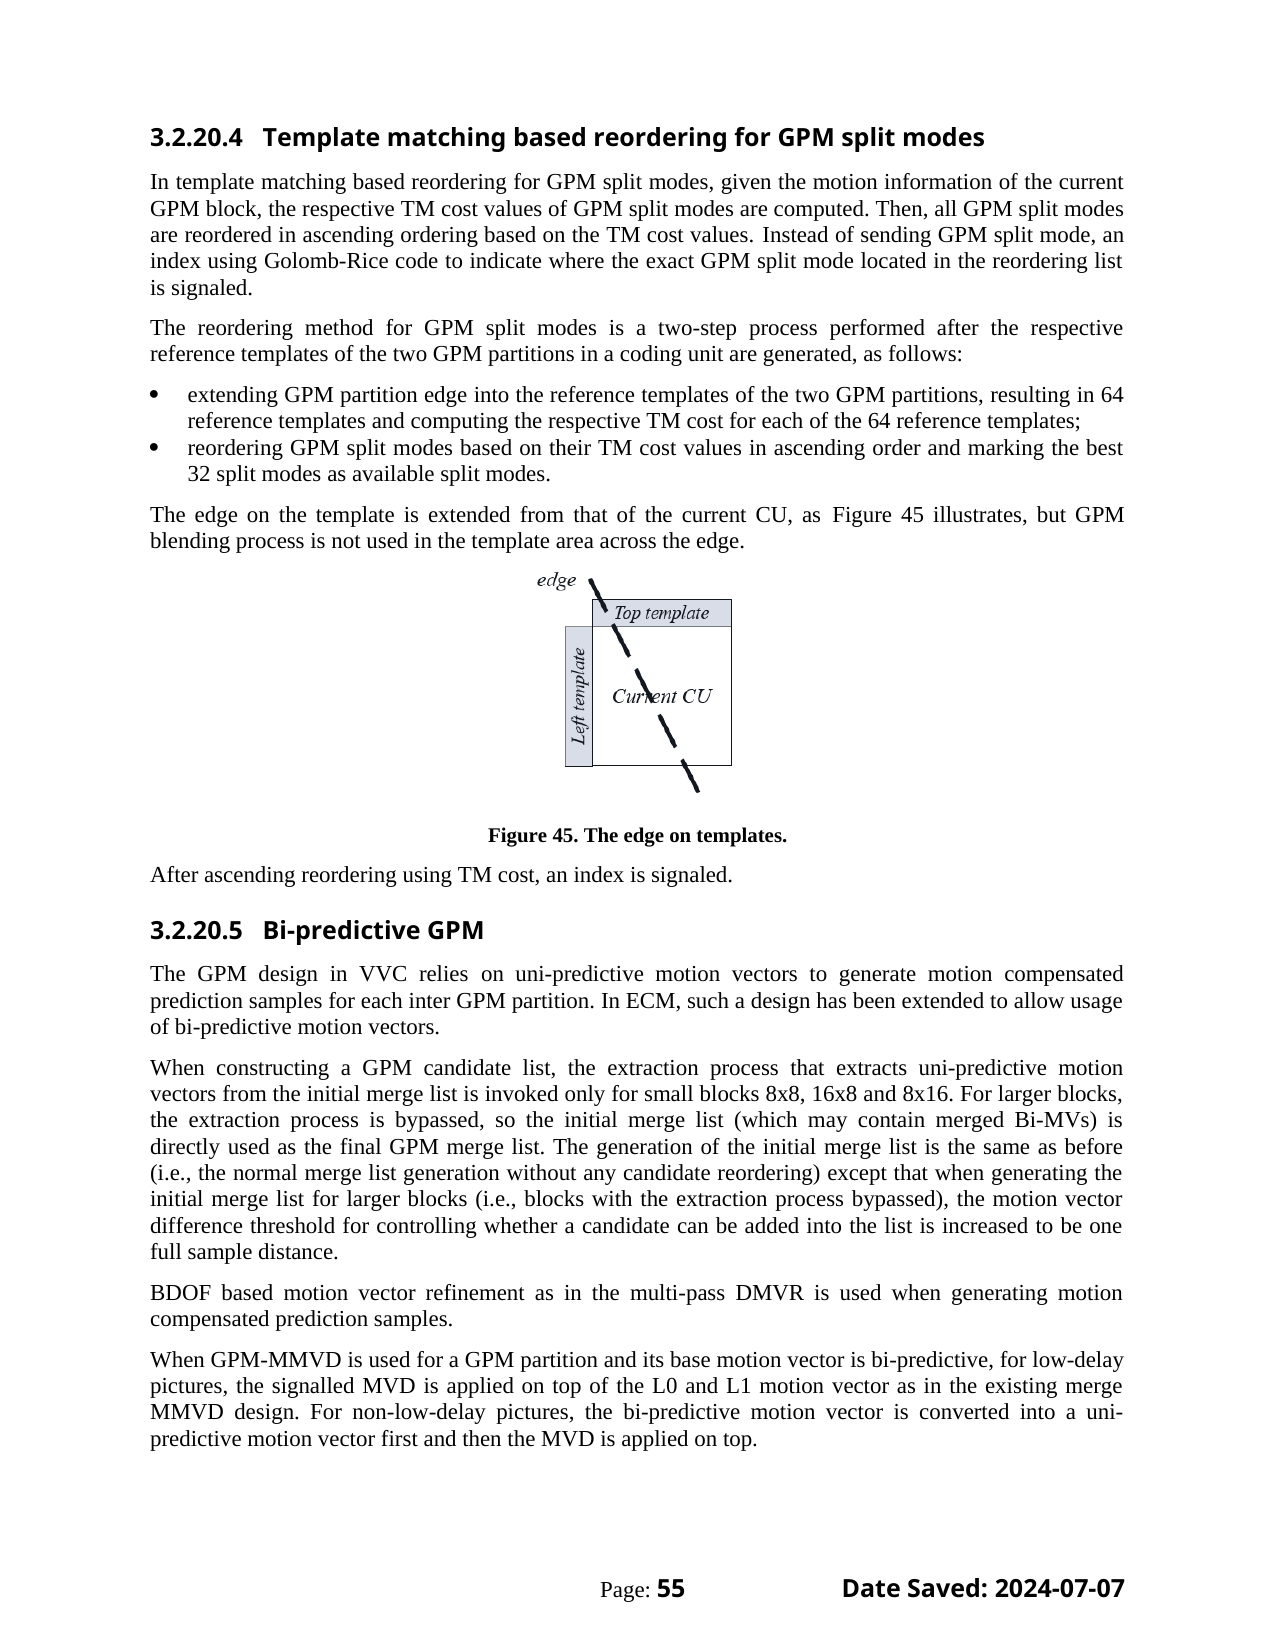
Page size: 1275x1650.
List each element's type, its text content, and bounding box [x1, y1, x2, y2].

picture [525, 567, 750, 798]
text The GPM design in VVC relies on uni-predictive motion vectors to generate motion compensated prediction samples for each inter GPM partition. In ECM, such a design has been extended to allow usage of bi-predictive motion vectors. [150, 961, 1125, 1039]
text The reordering method for GPM split modes is a two-step process performed after the respective reference templates of the two GPM partitions in a coding unit are generated, as follows: [150, 314, 1125, 367]
list reordering GPM split modes based on their TM cost values in ascending order and marking the best 32 split modes as available split modes. [150, 434, 1125, 486]
text The edge on the template is extended from that of the current CU, as Figure 45 illustrates, but GPM blending process is not used in the template area across the edge. [150, 501, 1125, 553]
list extending GPM partition edge into the reference templates of the two GPM partitions, resulting in 64 reference templates and computing the respective TM cost for each of the 64 reference templates; [150, 381, 1125, 434]
subtitle Template matching based reordering for GPM split modes [150, 120, 1125, 154]
text When constructing a GPM candidate list, the extraction process that extracts uni-predictive motion vectors from the initial merge list is invoked only for small blocks 8x8, 16x8 and 8x16. For larger blocks, the extraction process is bypassed, so the initial merge list (which may contain merged Bi-MVs) is directly used as the final GPM merge list. The generation of the initial merge list is the same as before (i.e., the normal merge list generation without any candidate reordering) except that when generating the initial merge list for larger blocks (i.e., blocks with the extraction process bypassed), the motion vector difference threshold for controlling whether a candidate can be added into the list is increased to be one full sample distance. [150, 1054, 1125, 1264]
text In template matching based reordering for GPM split modes, given the motion information of the current GPM block, the respective TM cost values of GPM split modes are computed. Then, all GPM split modes are reordered in ascending ordering based on the TM cost values. Instead of sending GPM split mode, an index using Golomb-Rice code to indicate where the exact GPM split mode located in the reordering list is signaled. [150, 168, 1125, 300]
subtitle Bi-predictive GPM [150, 912, 1125, 946]
text BDOF based motion vector refinement as in the multi-pass DMVR is used when generating motion compensated prediction samples. [150, 1279, 1125, 1331]
text When GPM-MMVD is used for a GPM partition and its base motion vector is bi-predictive, for low-delay pictures, the signalled MVD is applied on top of the L0 and L1 motion vector as in the existing merge MMVD design. For non-low-delay pictures, the bi-predictive motion vector is converted into a uni-predictive motion vector first and then the MVD is applied on top. [150, 1346, 1125, 1451]
text After ascending reordering using TM cost, an index is signaled. [150, 861, 1125, 887]
